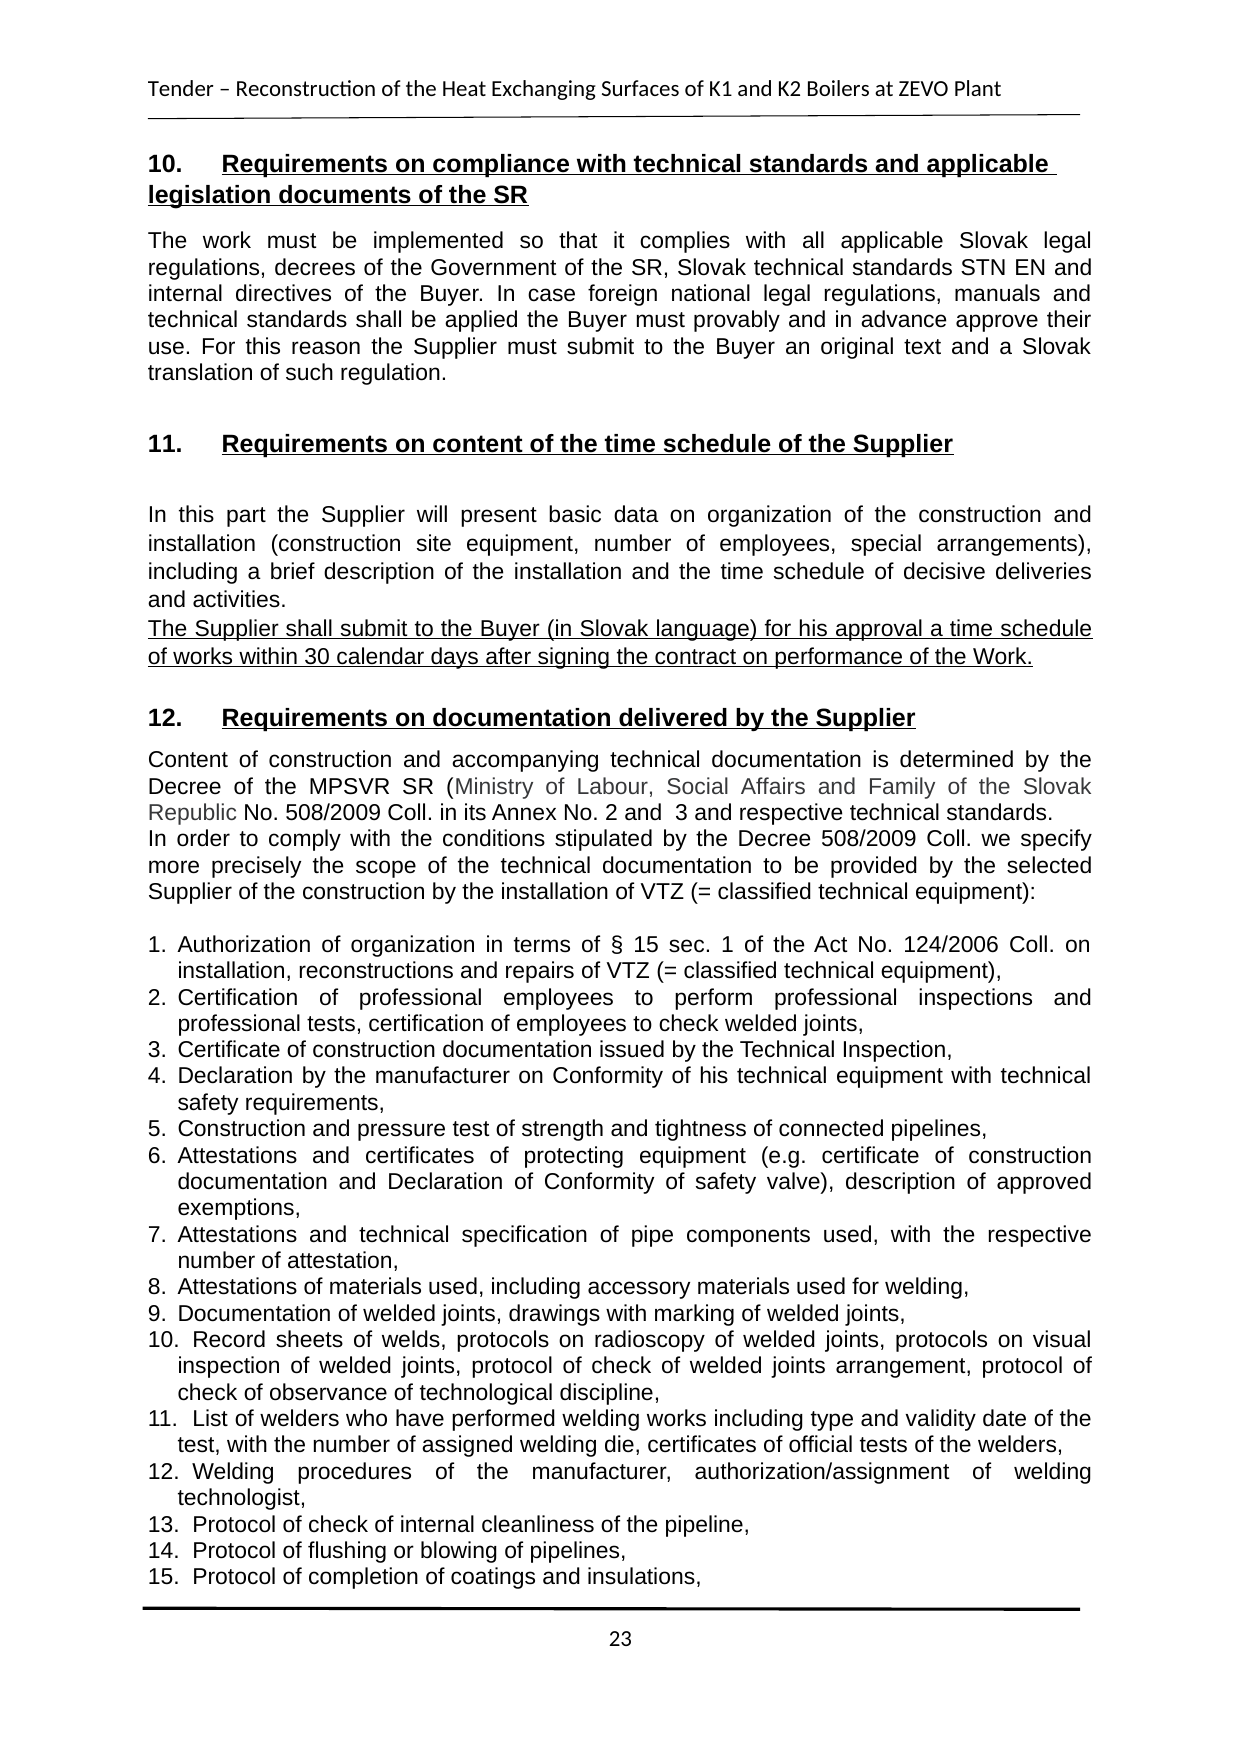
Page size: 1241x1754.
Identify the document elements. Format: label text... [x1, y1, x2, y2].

text In order to comply with the conditions stipulated by the Decree 508/2009 Coll. we specify more precisely the scope of the technical documentation to be provided by the selected Supplier of the construction by the installation of VTZ (= classified technical equipment): [148, 825, 1093, 904]
list Attestations and certificates of protecting equipment (e.g. certificate of construction documentation and Declaration of Conformity of safety valve), description of approved exemptions, [148, 1142, 1093, 1221]
list Certification of professional employees to perform professional inspections and professional tests, certification of employees to check welded joints, [148, 983, 1093, 1036]
list Welding procedures of the manufacturer, authorization/assignment of welding technologist, [148, 1458, 1093, 1511]
list Attestations of materials used, including accessory materials used for welding, [148, 1273, 1093, 1300]
text The Supplier shall submit to the Buyer (in Slovak language) for his approval a time schedule of works within 30 calendar days after signing the contract on performance of the Work. [148, 615, 1093, 638]
list Record sheets of welds, protocols on radioscopy of welded joints, protocols on visual inspection of welded joints, protocol of check of welded joints arrangement, protocol of check of observance of technological discipline, [148, 1326, 1093, 1405]
list Documentation of welded joints, drawings with marking of welded joints, [148, 1300, 1093, 1326]
text 11. Requirements on content of the time schedule of the Supplier [148, 429, 1093, 458]
text Content of construction and accompanying technical documentation is determined by the Decree of the MPSVR SR (Ministry of Labour, Social Affairs and Family of the Slovak Republic No. 508/2009 Coll. in its Annex No. 2 and 3 and respective technical standards. [148, 746, 1093, 825]
list Authorization of organization in terms of § 15 sec. 1 of the Act No. 124/2006 Coll. on installation, reconstructions and repairs of VTZ (= classified technical equipment), [148, 931, 1093, 983]
list Construction and pressure test of strength and tightness of connected pipelines, [148, 1115, 1093, 1142]
list Certificate of construction documentation issued by the Technical Inspection, [148, 1036, 1093, 1062]
list Protocol of check of internal cleanliness of the pipeline, [148, 1511, 1093, 1537]
list List of welders who have performed welding works including type and validity date of the test, with the number of assigned welding die, certificates of official tests of the welders, [148, 1405, 1093, 1458]
list Protocol of completion of coatings and insulations, [148, 1563, 1093, 1589]
text 10. Requirements on compliance with technical standards and applicable legislation documents of the SR [148, 149, 1093, 208]
text 12. Requirements on documentation delivered by the Supplier [148, 703, 1093, 731]
list Attestations and technical specification of pipe components used, with the respective number of attestation, [148, 1221, 1093, 1273]
list Protocol of flushing or blowing of pipelines, [148, 1537, 1093, 1563]
list Declaration by the manufacturer on Conformity of his technical equipment with technical safety requirements, [148, 1062, 1093, 1115]
text The work must be implemented so that it complies with all applicable Slovak legal regulations, decrees of the Government of the SR, Slovak technical standards STN EN and internal directives of the Buyer. In case foreign national legal regulations, manuals and technical standards shall be applied the Buyer must provably and in advance approve their use. For this reason the Supplier must submit to the Buyer an original text and a Slovak translation of such regulation. [148, 227, 1093, 386]
text The Supplier shall submit to the Buyer (in Slovak language) for his approval a time schedule of works within 30 calendar days after signing the contract on performance of the Work. [148, 639, 1093, 669]
text In this part the Supplier will present basic data on organization of the construction and installation (construction site equipment, number of employees, special arrangements), including a brief description of the installation and the time schedule of decisive deliveries and activities. [148, 501, 1093, 613]
